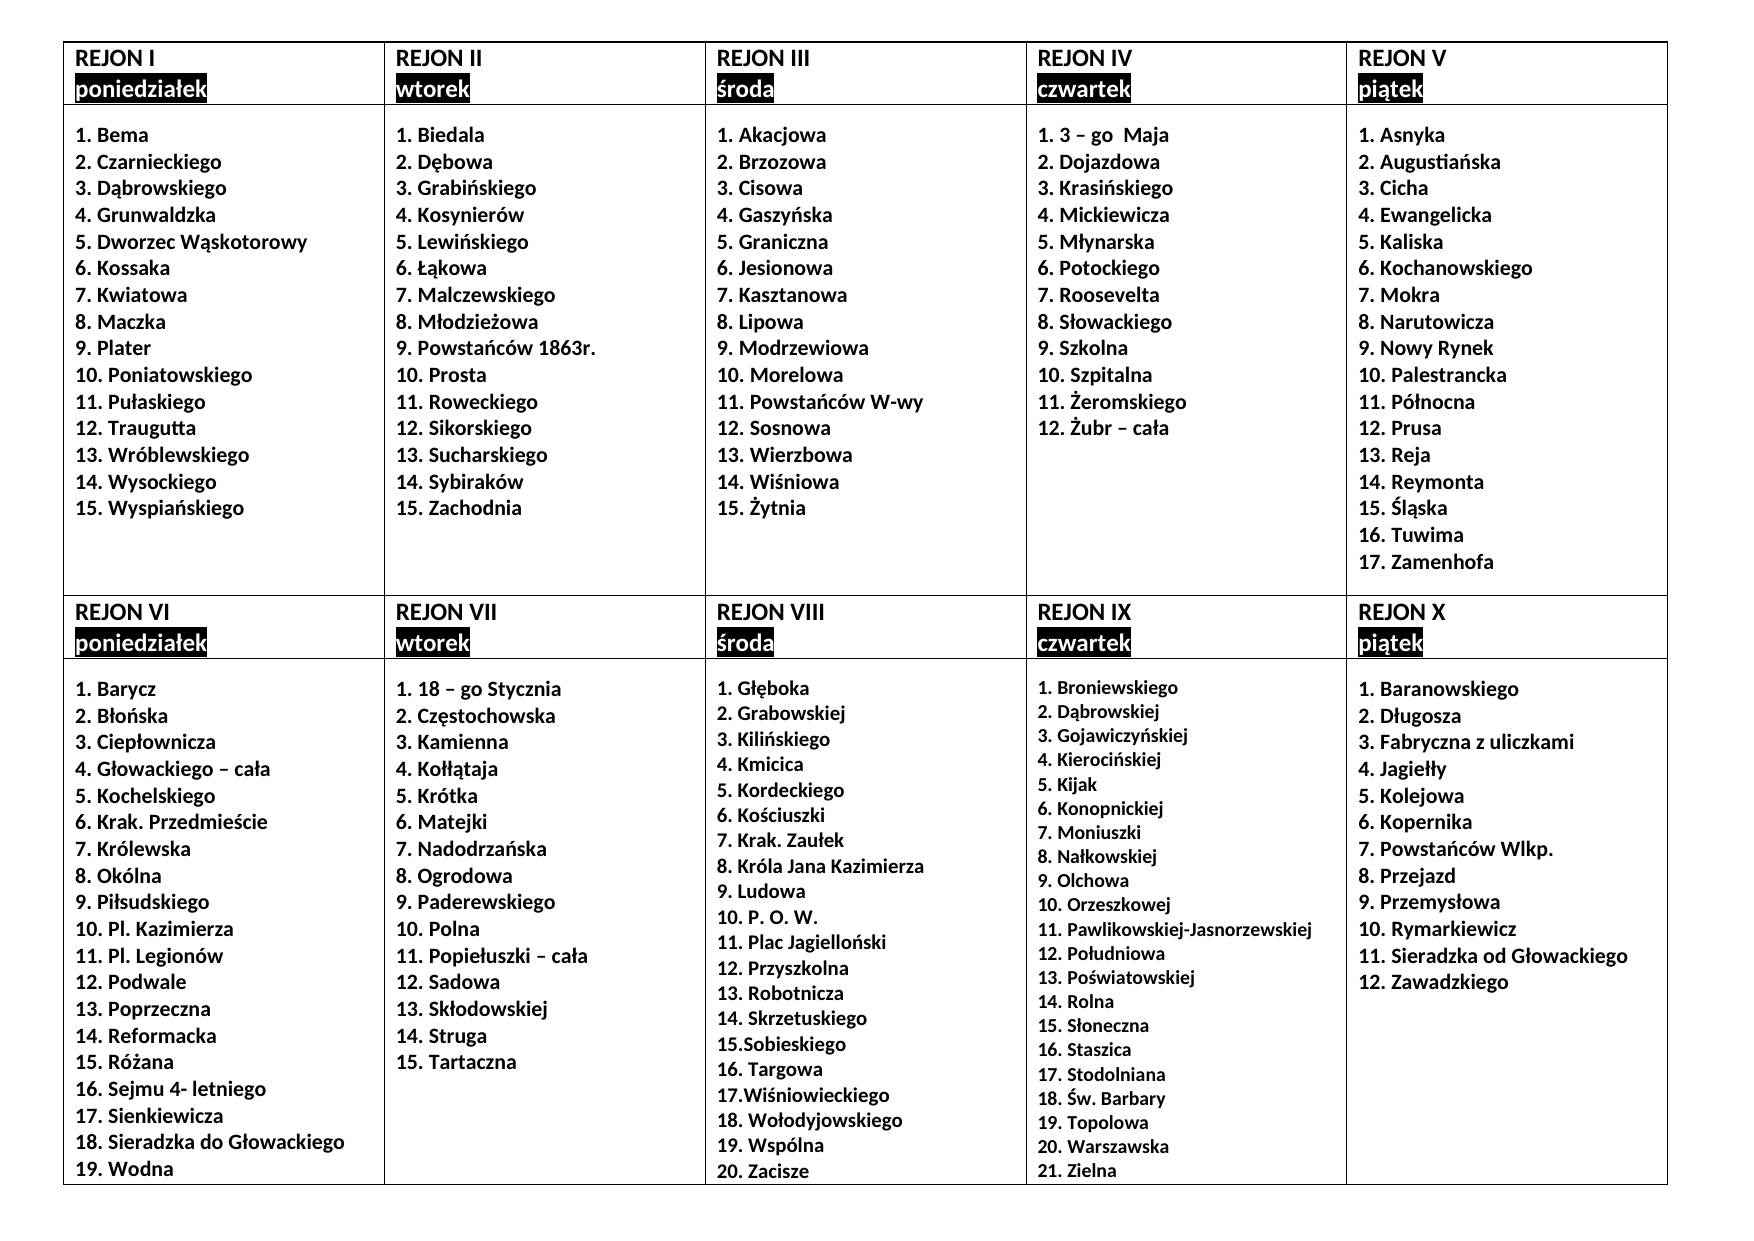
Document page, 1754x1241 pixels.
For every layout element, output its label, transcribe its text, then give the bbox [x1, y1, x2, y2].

table_cell 1. Akacjowa 2. Brzozowa 3. Cisowa 4. Gaszyńska 5. Graniczna 6. Jesionowa 7. Kasztanowa 8. Lipowa 9. Modrzewiowa 10. Morelowa 11. Powstańców W-wy 12. Sosnowa 13. Wierzbowa 14. Wiśniowa 15. Żytnia [706, 105, 1026, 595]
table_cell REJON X piątek [1347, 596, 1667, 657]
table_header REJON V piątek [1347, 43, 1667, 103]
table_cell 1. Biedala 2. Dębowa 3. Grabińskiego 4. Kosynierów 5. Lewińskiego 6. Łąkowa 7. Malczewskiego 8. Młodzieżowa 9. Powstańców 1863r. 10. Prosta 11. Roweckiego 12. Sikorskiego 13. Sucharskiego 14. Sybiraków 15. Zachodnia [385, 105, 705, 595]
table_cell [706, 659, 1026, 1183]
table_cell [1027, 659, 1346, 1183]
table_cell 1. Asnyka 2. Augustiańska 3. Cicha 4. Ewangelicka 5. Kaliska 6. Kochanowskiego 7. Mokra 8. Narutowicza 9. Nowy Rynek 10. Palestrancka 11. Północna 12. Prusa 13. Reja 14. Reymonta 15. Śląska 16. Tuwima 17. Zamenhofa [1347, 105, 1667, 595]
table_header REJON IV czwartek [1027, 43, 1346, 103]
table_header REJON II wtorek [385, 43, 705, 103]
table_cell 1. Bema 2. Czarnieckiego 3. Dąbrowskiego 4. Grunwaldzka 5. Dworzec Wąskotorowy 6. Kossaka 7. Kwiatowa 8. Maczka 9. Plater 10. Poniatowskiego 11. Pułaskiego 12. Traugutta 13. Wróblewskiego 14. Wysockiego 15. Wyspiańskiego [64, 105, 384, 595]
table_header REJON III środa [706, 43, 1026, 103]
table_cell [1347, 659, 1667, 1183]
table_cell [385, 659, 705, 1183]
table_cell REJON VII wtorek [385, 596, 705, 657]
table_cell REJON IX czwartek [1027, 596, 1346, 657]
table_cell REJON VI poniedziałek [64, 596, 384, 657]
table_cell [64, 659, 384, 1183]
table_cell 1. 3 – go Maja 2. Dojazdowa 3. Krasińskiego 4. Mickiewicza 5. Młynarska 6. Potockiego 7. Roosevelta 8. Słowackiego 9. Szkolna 10. Szpitalna 11. Żeromskiego 12. Żubr – cała [1027, 105, 1346, 595]
table_header REJON I poniedziałek [64, 43, 384, 103]
table_cell REJON VIII środa [706, 596, 1026, 657]
